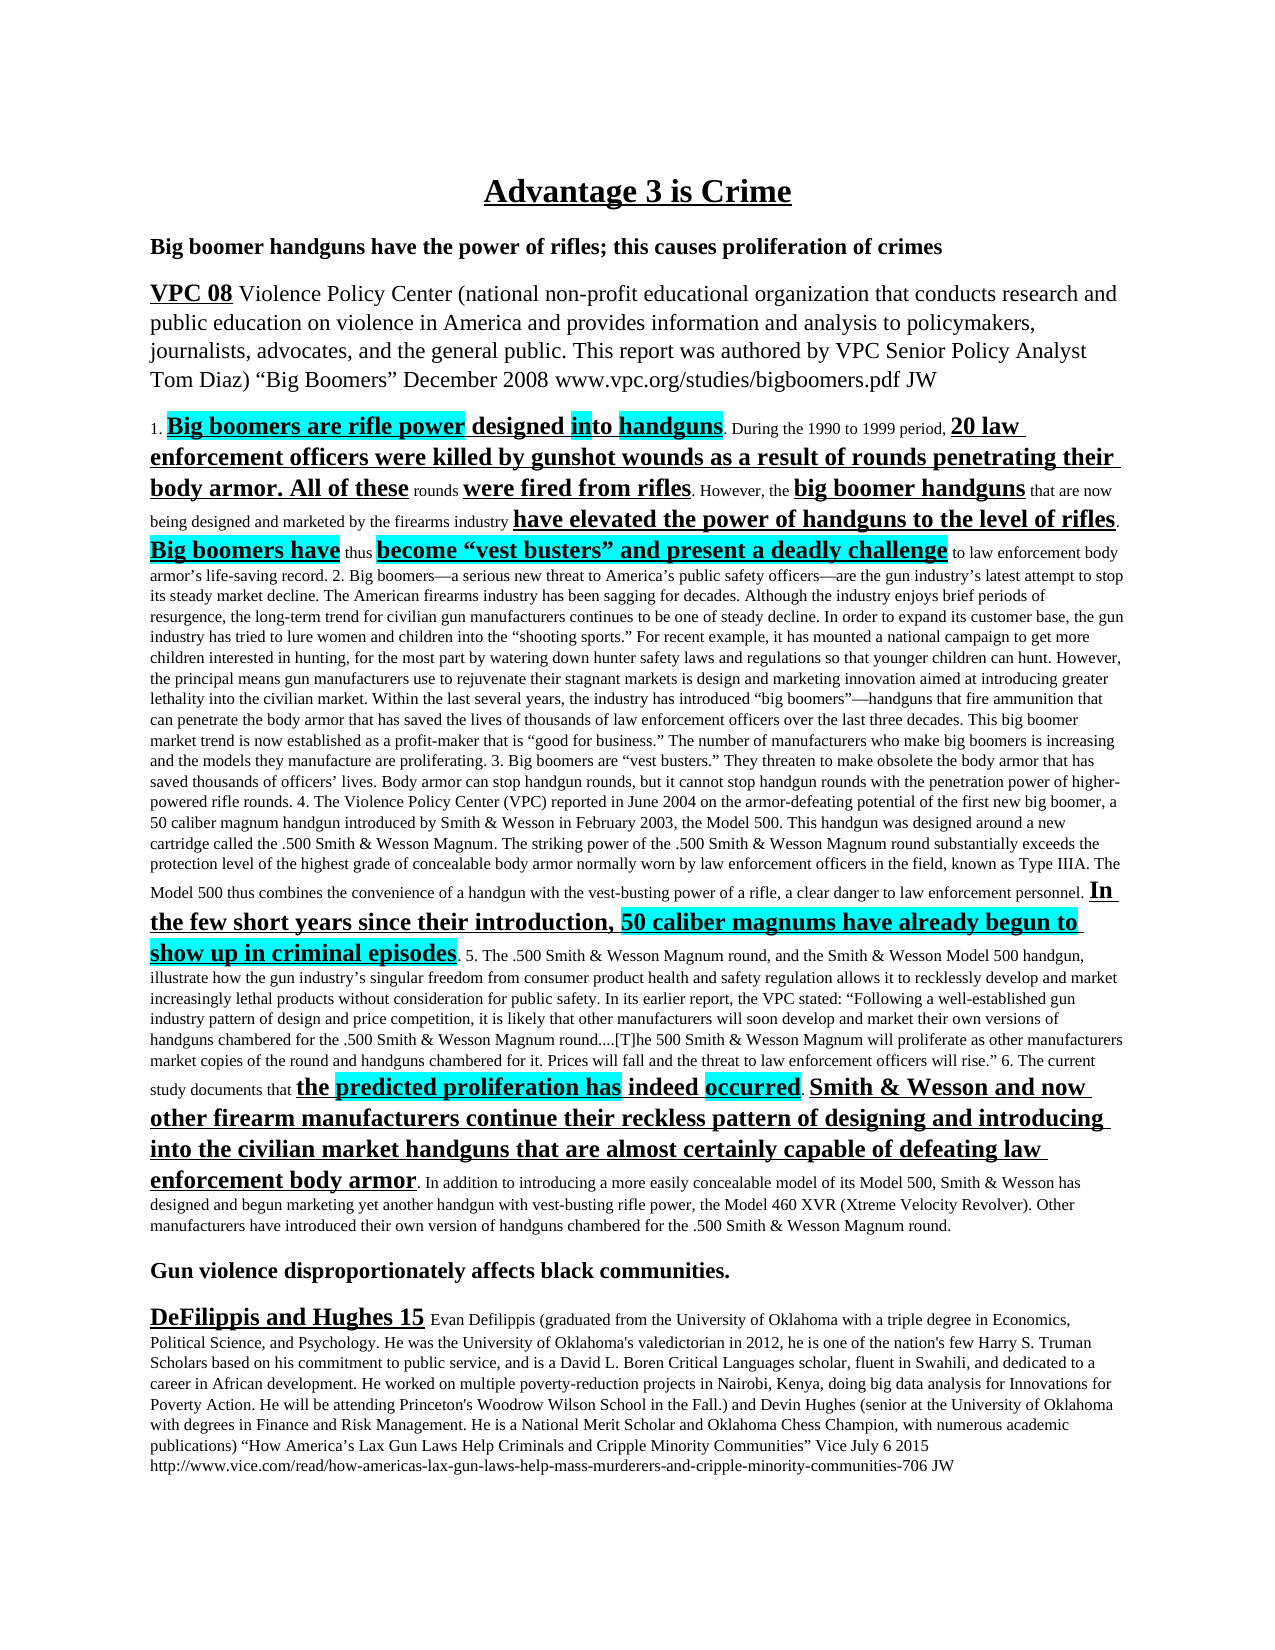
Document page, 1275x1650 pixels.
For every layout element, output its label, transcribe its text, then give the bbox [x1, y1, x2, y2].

subtitle Big boomer handguns have the power of rifles; this causes proliferation of crimes [150, 233, 1125, 259]
text DeFilippis and Hughes 15 Evan Defilippis (graduated from the University of Oklahoma with a triple degree in Economics, Political Science, and Psychology. He was the University of Oklahoma's valedictorian in 2012, he is one of the nation's few Harry S. Truman Scholars based on his commitment to public service, and is a David L. Boren Critical Languages scholar, fluent in Swahili, and dedicated to a career in African development. He worked on multiple poverty-reduction projects in Nairobi, Kenya, doing big data analysis for Innovations for Poverty Action. He will be attending Princeton's Woodrow Wilson School in the Fall.) and Devin Hughes (senior at the University of Oklahoma with degrees in Finance and Risk Management. He is a National Merit Scholar and Oklahoma Chess Champion, with numerous academic publications) “How America’s Lax Gun Laws Help Criminals and Cripple Minority Communities” Vice July 6 2015 http://www.vice.com/read/how-americas-lax-gun-laws-help-mass-murderers-and-cripple-minority-communities-706 JW [150, 1302, 1125, 1475]
text 1. Big boomers are rifle power designed into handguns. During the 1990 to 1999 period, 20 law enforcement officers were killed by gunshot wounds as a result of rounds penetrating their body armor. All of these rounds were fired from rifles. However, the big boomer handguns that are now being designed and marketed by the firearms industry have elevated the power of handguns to the level of rifles. Big boomers have thus become “vest busters” and present a deadly challenge to law enforcement body armor’s life-saving record. 2. Big boomers—a serious new threat to America’s public safety officers—are the gun industry’s latest attempt to stop its steady market decline. The American firearms industry has been sagging for decades. Although the industry enjoys brief periods of resurgence, the long-term trend for civilian gun manufacturers continues to be one of steady decline. In order to expand its customer base, the gun industry has tried to lure women and children into the “shooting sports.” For recent example, it has mounted a national campaign to get more children interested in hunting, for the most part by watering down hunter safety laws and regulations so that younger children can hunt. However, the principal means gun manufacturers use to rejuvenate their stagnant markets is design and marketing innovation aimed at introducing greater lethality into the civilian market. Within the last several years, the industry has introduced “big boomers”—handguns that fire ammunition that can penetrate the body armor that has saved the lives of thousands of law enforcement officers over the last three decades. This big boomer market trend is now established as a profit-maker that is “good for business.” The number of manufacturers who make big boomers is increasing and the models they manufacture are proliferating. 3. Big boomers are “vest busters.” They threaten to make obsolete the body armor that has saved thousands of officers’ lives. Body armor can stop handgun rounds, but it cannot stop handgun rounds with the penetration power of higher-powered rifle rounds. 4. The Violence Policy Center (VPC) reported in June 2004 on the armor-defeating potential of the first new big boomer, a 50 caliber magnum handgun introduced by Smith & Wesson in February 2003, the Model 500. This handgun was designed around a new cartridge called the .500 Smith & Wesson Magnum. The striking power of the .500 Smith & Wesson Magnum round substantially exceeds the protection level of the highest grade of concealable body armor normally worn by law enforcement officers in the field, known as Type IIIA. The Model 500 thus combines the convenience of a handgun with the vest-busting power of a rifle, a clear danger to law enforcement personnel. In the few short years since their introduction, 50 caliber magnums have already begun to show up in criminal episodes. 5. The .500 Smith & Wesson Magnum round, and the Smith & Wesson Model 500 handgun, illustrate how the gun industry’s singular freedom from consumer product health and safety regulation allows it to recklessly develop and market increasingly lethal products without consideration for public safety. In its earlier report, the VPC stated: “Following a well-established gun industry pattern of design and price competition, it is likely that other manufacturers will soon develop and market their own versions of handguns chambered for the .500 Smith & Wesson Magnum round....[T]he 500 Smith & Wesson Magnum will proliferate as other manufacturers market copies of the round and handguns chambered for it. Prices will fall and the threat to law enforcement officers will rise.” 6. The current study documents that the predicted proliferation has indeed occurred. Smith & Wesson and now other firearm manufacturers continue their reckless pattern of designing and introducing into the civilian market handguns that are almost certainly capable of defeating law enforcement body armor. In addition to introducing a more easily concealable model of its Model 500, Smith & Wesson has designed and begun marketing yet another handgun with vest-busting rifle power, the Model 460 XVR (Xtreme Velocity Revolver). Other manufacturers have introduced their own version of handguns chambered for the .500 Smith & Wesson Magnum round. [150, 411, 1125, 1235]
subtitle Gun violence disproportionately affects black communities. [150, 1257, 1125, 1283]
subtitle Advantage 3 is Crime [150, 171, 1125, 209]
text VPC 08 Violence Policy Center (national non-profit educational organization that conducts research and public education on violence in America and provides information and analysis to policymakers, journalists, advocates, and the general public. This report was authored by VPC Senior Policy Analyst Tom Diaz) “Big Boomers” December 2008 www.vpc.org/studies/bigboomers.pdf JW [150, 278, 1125, 392]
